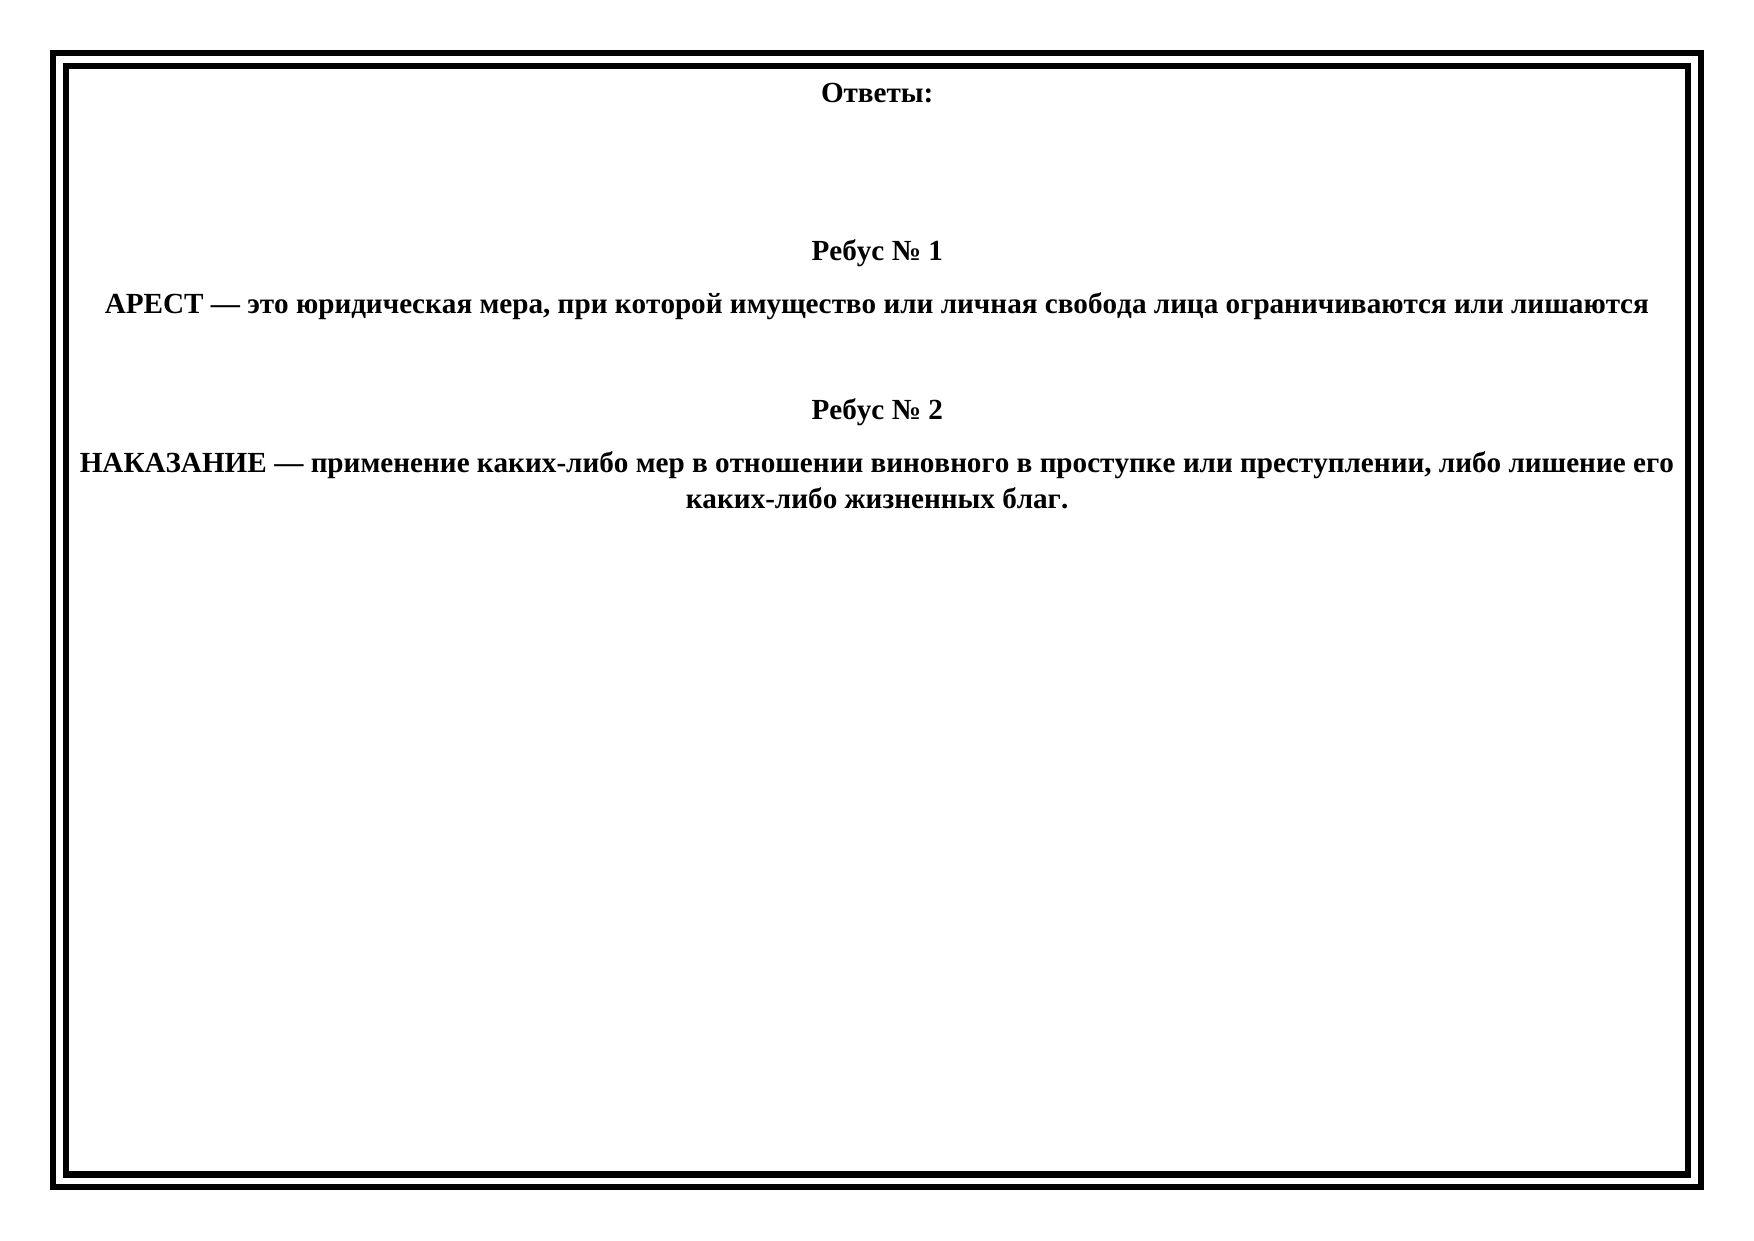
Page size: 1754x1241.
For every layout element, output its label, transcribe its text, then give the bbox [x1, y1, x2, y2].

text Ребус № 2 [75, 392, 1679, 425]
text Ответы: [75, 75, 1679, 108]
text Ребус № 1 [75, 233, 1679, 267]
text НАКАЗАНИЕ — применение каких-либо мер в отношении виновного в проступке или преступлении, либо лишение его каких-либо жизненных благ. [75, 445, 1679, 514]
text АРЕСТ — это юридическая мера, при которой имущество или личная свобода лица ограничиваются или лишаются [75, 286, 1679, 320]
